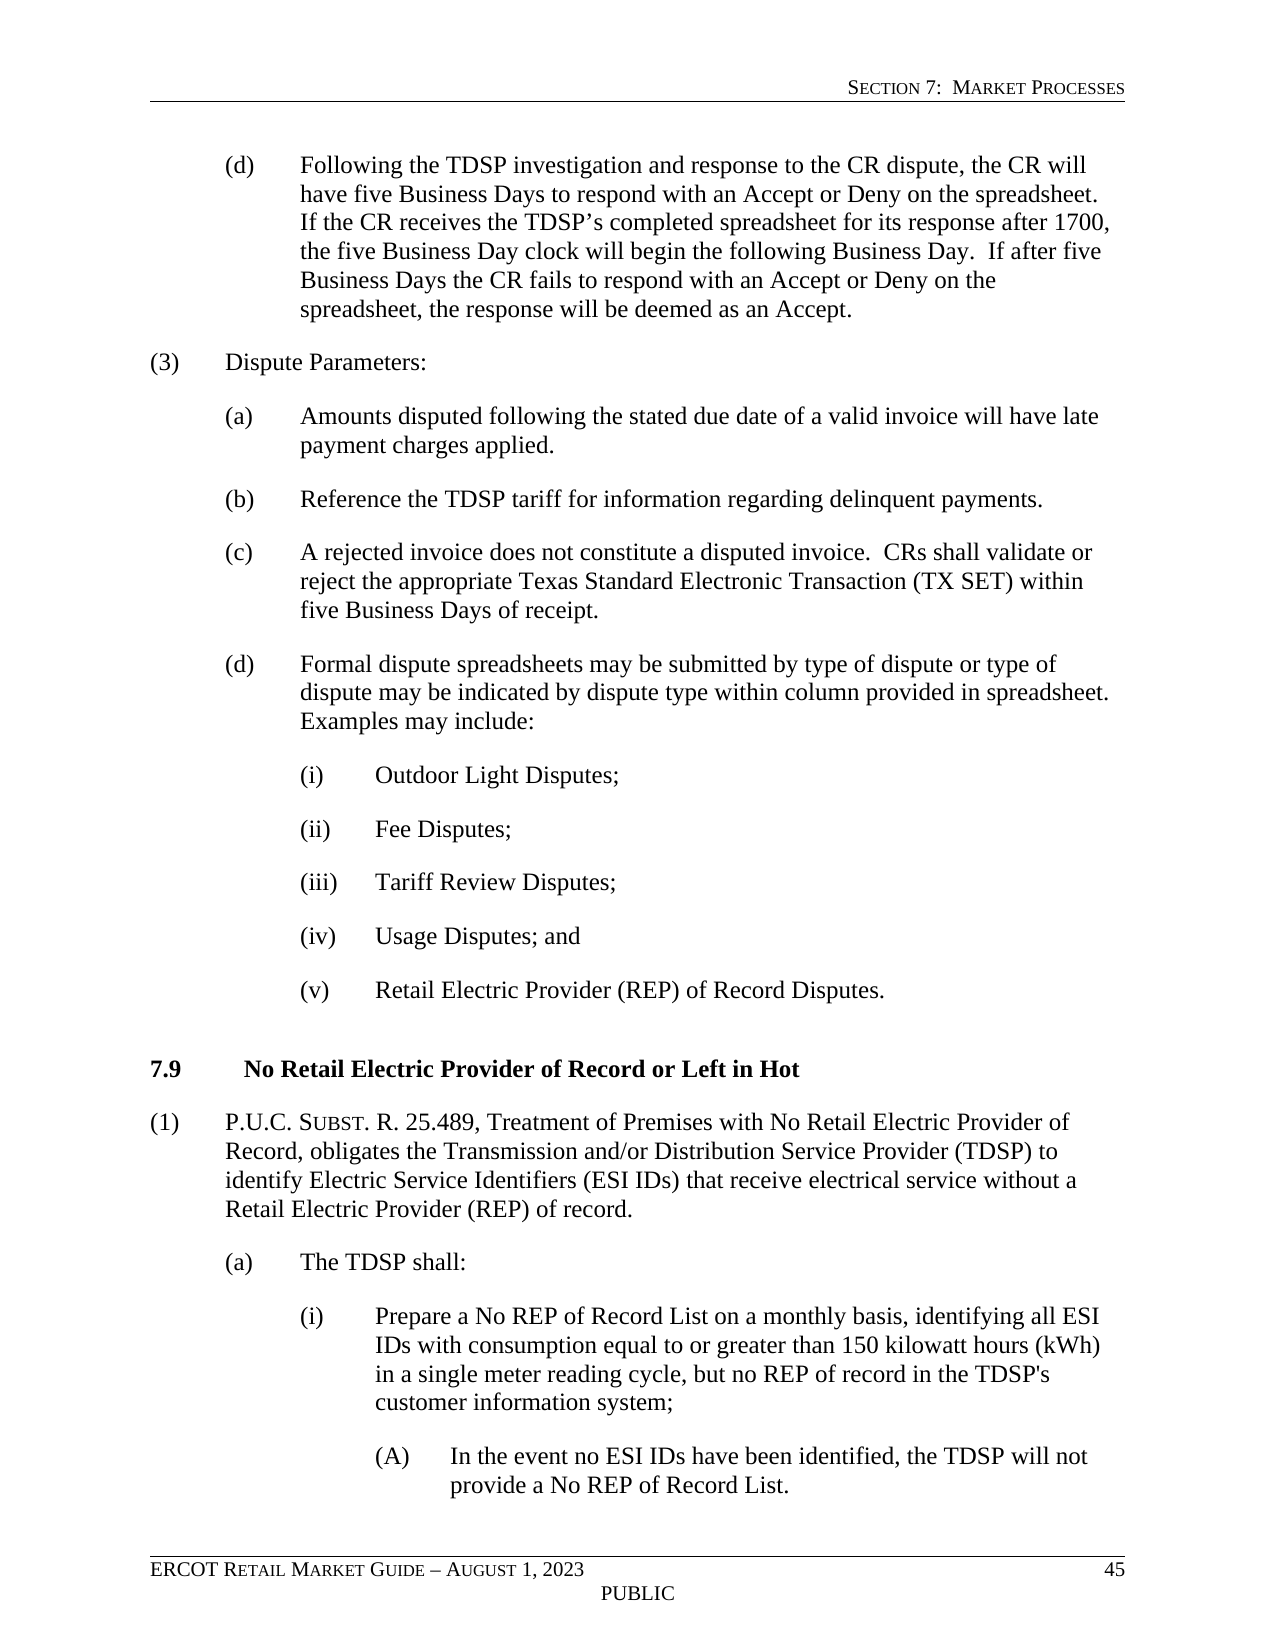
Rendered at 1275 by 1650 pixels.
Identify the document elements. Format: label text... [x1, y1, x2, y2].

list (b) Reference the TDSP tariff for information regarding delinquent payments. [225, 484, 1125, 512]
text (i) Prepare a No REP of Record List on a monthly basis, identifying all ESI IDs with consumption equal to or greater than 150 kilowatt hours (kWh) in a single meter reading cycle, but no REP of record in the TDSP's customer information system; [300, 1301, 1125, 1416]
list (i) Outdoor Light Disputes; [300, 760, 1125, 789]
list (ii) Fee Disputes; [300, 814, 1125, 842]
list (d) Following the TDSP investigation and response to the CR dispute, the CR will have five Business Days to respond with an Accept or Deny on the spreadsheet. If the CR receives the TDSP’s completed spreadsheet for its response after 1700, the five Business Day clock will begin the following Business Day. If after five Business Days the CR fails to respond with an Accept or Deny on the spreadsheet, the response will be deemed as an Accept. [225, 150, 1125, 322]
list (d) Formal dispute spreadsheets may be submitted by type of dispute or type of dispute may be indicated by dispute type within column provided in spreadsheet. Examples may include: [225, 649, 1125, 735]
list (A) In the event no ESI IDs have been identified, the TDSP will not provide a No REP of Record List. [375, 1441, 1125, 1499]
list (c) A rejected invoice does not constitute a disputed invoice. CRs shall validate or reject the appropriate Texas Standard Electronic Transaction (TX SET) within five Business Days of receipt. [225, 537, 1125, 624]
text (1) P.U.C. Subst. R. 25.489, Treatment of Premises with No Retail Electric Provider of Record, obligates the Transmission and/or Distribution Service Provider (TDSP) to identify Electric Service Identifiers (ESI IDs) that receive electrical service without a Retail Electric Provider (REP) of record. [150, 1107, 1125, 1222]
list (a) Amounts disputed following the stated due date of a valid invoice will have late payment charges applied. [225, 401, 1125, 459]
list (a) The TDSP shall: [225, 1247, 1125, 1276]
list (v) Retail Electric Provider (REP) of Record Disputes. [300, 975, 1125, 1004]
list (iii) Tariff Review Disputes; [300, 867, 1125, 896]
text (3) Dispute Parameters: [150, 347, 1125, 376]
text 7.9 No Retail Electric Provider of Record or Left in Hot [150, 1054, 1125, 1082]
list (iv) Usage Disputes; and [300, 921, 1125, 950]
